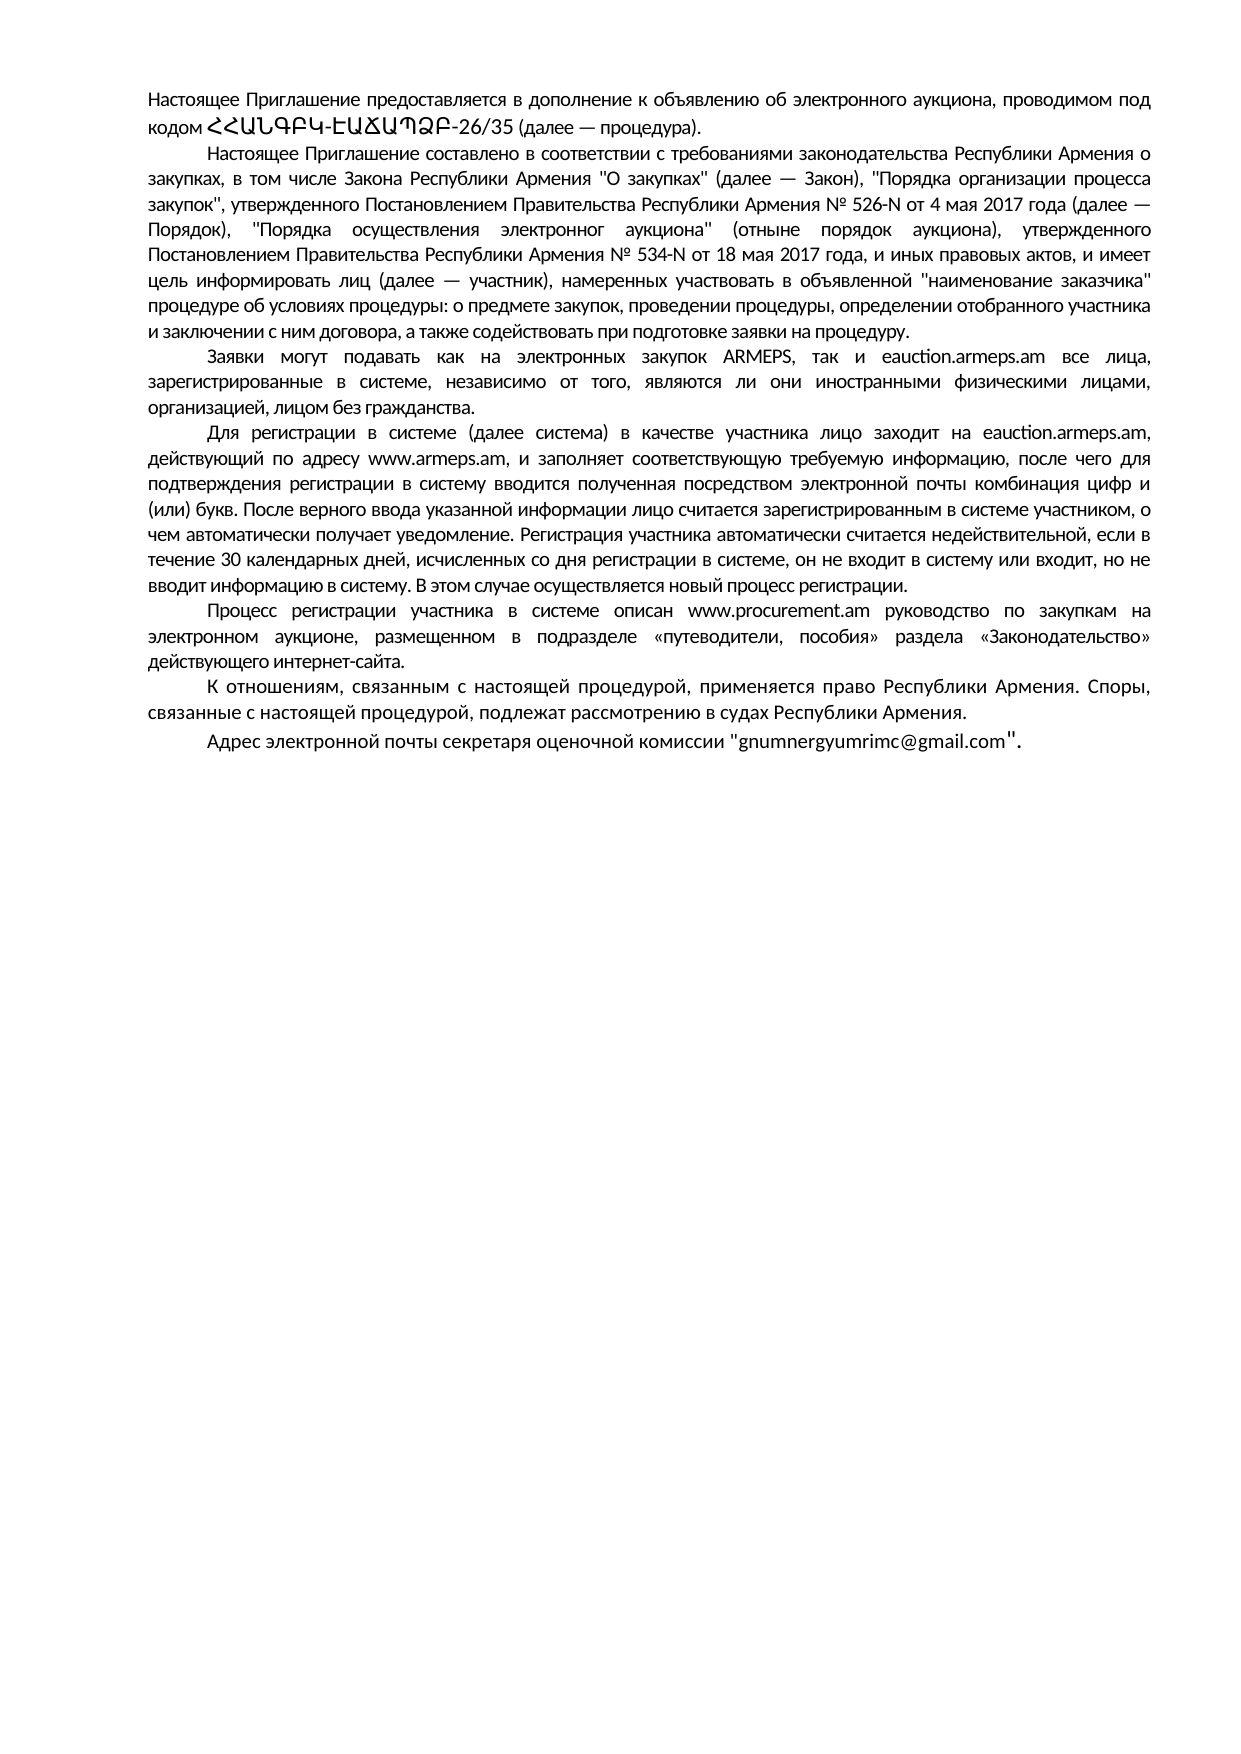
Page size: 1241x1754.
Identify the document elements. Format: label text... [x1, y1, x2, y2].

text Для регистрации в системе (далее система) в качестве участника лицо заходит на eauction.armeps.am, действующий по адресу www.armeps.am, и заполняет соответствующую требуемую информацию, после чего для подтверждения регистрации в систему вводится полученная посредством электронной почты комбинация цифр и (или) букв. После верного ввода указанной информации лицо считается зарегистрированным в системе участником, о чем автоматически получает уведомление. Регистрация участника автоматически считается недействительной, если в течение 30 календарных дней, исчисленных со дня регистрации в системе, он не входит в систему или входит, но не вводит информацию в систему. В этом случае осуществляется новый процесс регистрации. [148, 419, 1152, 597]
text Настоящее Приглашение составлено в соответствии с требованиями законодательства Республики Армения о закупках, в том числе Закона Республики Армения "О закупках" (далее — Закон), "Порядка организации процесса закупок", утвержденного Постановлением Правительства Республики Армения № 526-N от 4 мая 2017 года (далее — Порядок), "Порядка осуществления электронног аукциона" (отныне порядок аукциона), утвержденного Постановлением Правительства Республики Армения № 534-N от 18 мая 2017 года, и иных правовых актов, и имеет цель информировать лиц (далее — участник), намеренных участвовать в объявленной "наименование заказчика" процедуре об условиях процедуры: о предмете закупок, проведении процедуры, определении отобранного участника и заключении с ним договора, а также содействовать при подготовке заявки на процедуру. [148, 140, 1152, 343]
text Адрес электронной почты секретаря оценочной комиссии "gnumnergyumrimc@gmail.com". [148, 724, 1152, 755]
text Настоящее Приглашение предоставляется в дополнение к объявлению об электронного аукциона, проводимом под кодом ՀՀԱՆԳԲԿ-ԷԱՃԱՊՁԲ-26/35 (далее — процедура). [148, 86, 1152, 140]
text Заявки могут подавать как на электронных закупок ARMEPS, так и eauction.armeps.am все лица, зарегистрированные в системе, независимо от того, являются ли они иностранными физическими лицами, организацией, лицом без гражданства. [148, 343, 1152, 419]
text К отношениям, связанным с настоящей процедурой, применяется право Республики Армения. Споры, связанные с настоящей процедурой, подлежат рассмотрению в судах Республики Армения. [148, 674, 1152, 724]
text Процесс регистрации участника в системе описан www.procurement.am руководство по закупкам на электронном аукционе, размещенном в подразделе «путеводители, пособия» раздела «Законодательство» действующего интернет-сайта. [148, 597, 1152, 674]
